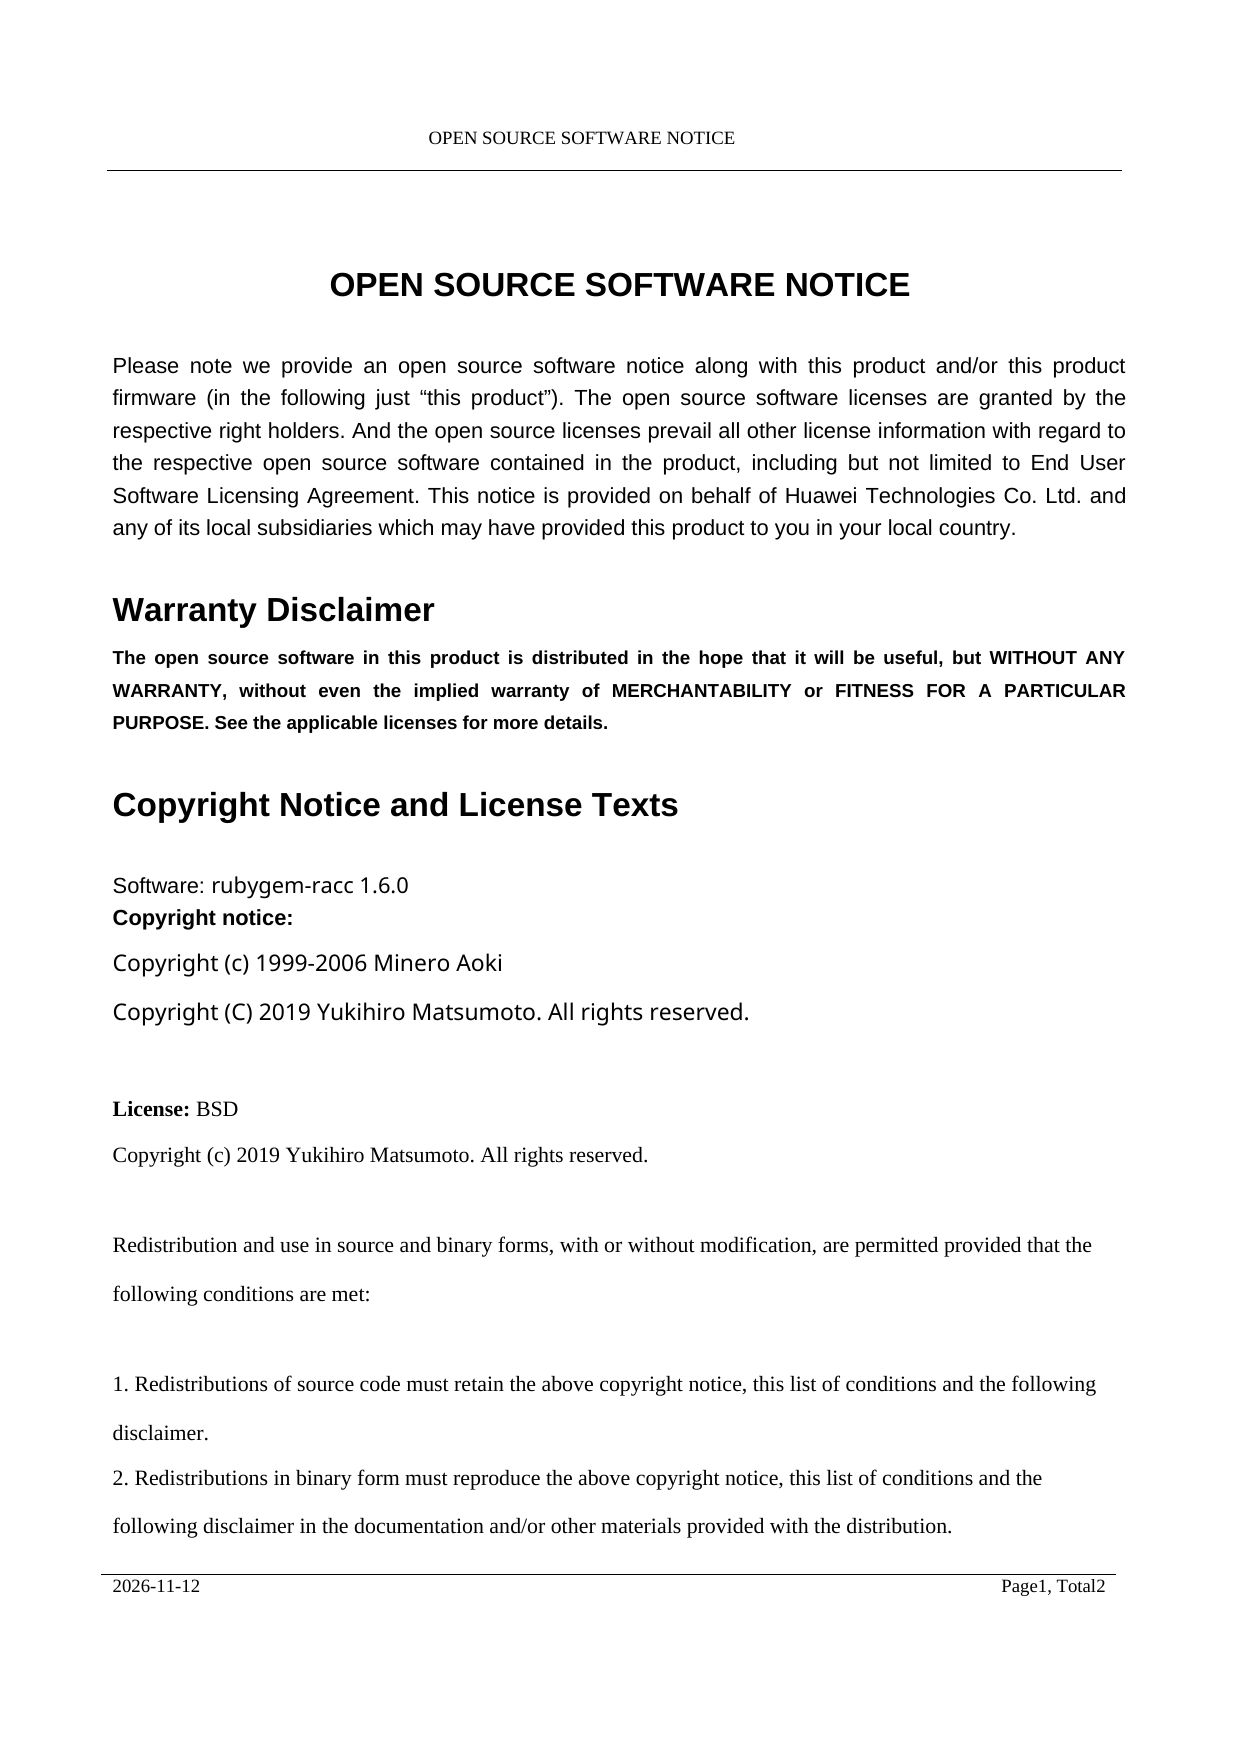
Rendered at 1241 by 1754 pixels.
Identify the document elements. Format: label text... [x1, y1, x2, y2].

text Please note we provide an open source software notice along with this product and/or this product firmware (in the following just “this product”). The open source software licenses are granted by the respective right holders. And the open source licenses prevail all other license information with regard to the respective open source software contained in the product, including but not limited to End User Software Licensing Agreement. This notice is provided on behalf of Huawei Technologies Co. Ltd. and any of its local subsidiaries which may have provided this product to you in your local country. [112, 349, 1128, 544]
text Copyright (c) 1999-2006 Minero Aoki Copyright (C) 2019 Yukihiro Matsumoto. All rights reserved. [112, 947, 1128, 1077]
text Copyright (c) 2019 Yukihiro Matsumoto. All rights reserved. [112, 1138, 1128, 1170]
text 2. Redistributions in binary form must reproduce the above copyright notice, this list of conditions and the following disclaimer in the documentation and/or other materials provided with the distribution. [112, 1461, 1128, 1542]
text Redistribution and use in source and binary forms, with or without modification, are permitted provided that the following conditions are met: [112, 1228, 1128, 1309]
text 1. Redistributions of source code must retain the above copyright notice, this list of conditions and the following disclaimer. [112, 1367, 1128, 1448]
text Software: rubygem-racc 1.6.0 [112, 869, 1128, 901]
text Copyright notice: [112, 901, 1128, 934]
text OPEN SOURCE SOFTWARE NOTICE [112, 251, 1128, 316]
text License: BSD [112, 1093, 1128, 1125]
text Copyright Notice and License Texts [112, 771, 1128, 836]
text The open source software in this product is distributed in the hope that it will be useful, but WITHOUT ANY WARRANTY, without even the implied warranty of MERCHANTABILITY or FITNESS FOR A PARTICULAR PURPOSE. See the applicable licenses for more details. [112, 641, 1128, 739]
text Warranty Disclaimer [112, 576, 1128, 641]
